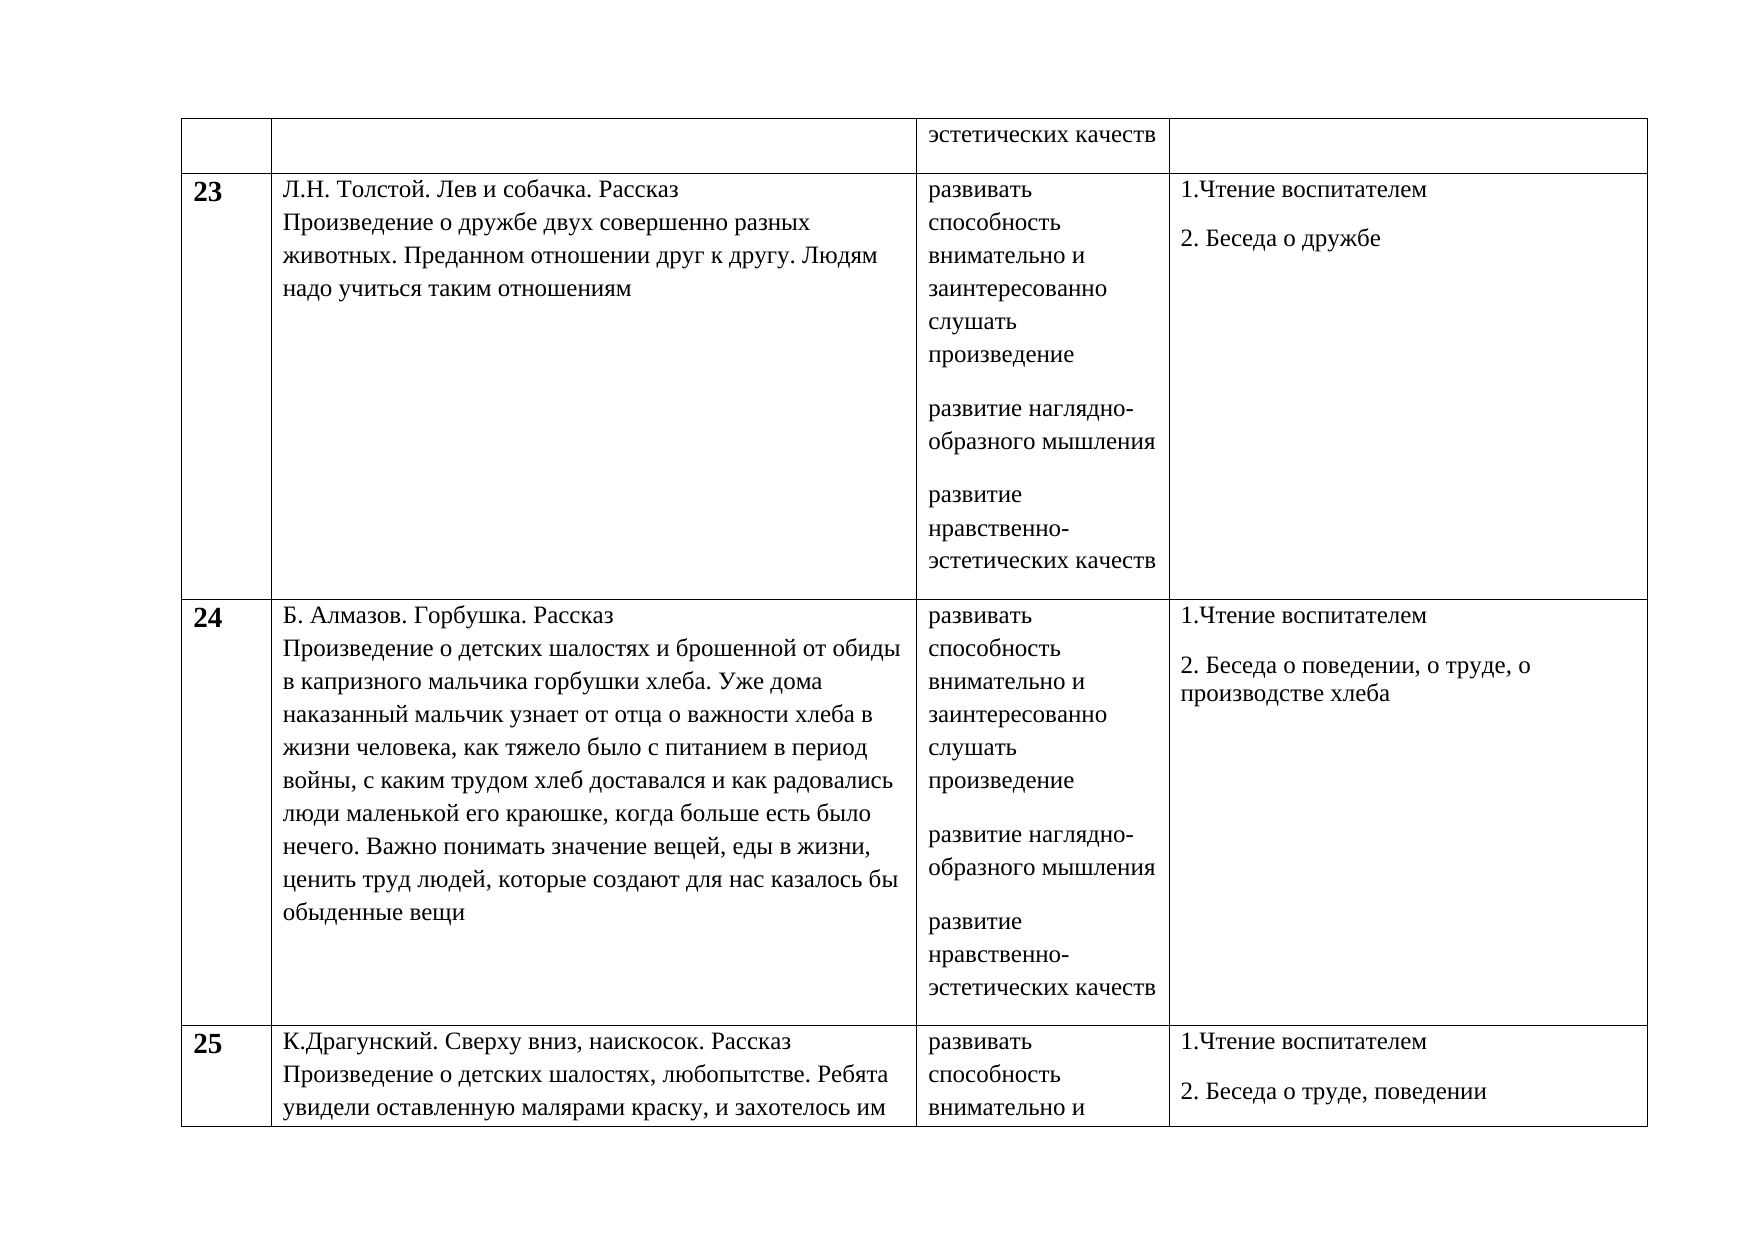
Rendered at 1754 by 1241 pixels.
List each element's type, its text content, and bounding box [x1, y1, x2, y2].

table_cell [272, 1026, 916, 1126]
table_cell Б. Алмазов. Горбушка. Рассказ Произведение о детских шалостях и брошенной от обиды в капризного мальчика горбушки хлеба. Уже дома наказанный мальчик узнает от отца о важности хлеба в жизни человека, как тяжело было с питанием в период войны, с каким трудом хлеб доставался и как радовались люди маленькой его краюшке, когда больше есть было нечего. Важно понимать значение вещей, еды в жизни, ценить труд людей, которые создают для нас казалось бы обыденные вещи [272, 600, 916, 1025]
table_cell Л.Н. Толстой. Лев и собачка. Рассказ Произведение о дружбе двух совершенно разных животных. Преданном отношении друг к другу. Людям надо учиться таким отношениям [272, 174, 916, 599]
table_cell 22 [182, 119, 271, 173]
table_cell 25 [182, 1026, 271, 1126]
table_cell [1170, 119, 1647, 173]
table_cell 1.Чтение воспитателем 2. Беседа о дружбе [1170, 174, 1647, 599]
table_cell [917, 119, 1169, 173]
table_cell 24 [182, 600, 271, 1025]
table_cell 1.Чтение воспитателем 2. Беседа о поведении, о труде, о производстве хлеба [1170, 600, 1647, 1025]
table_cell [1170, 1026, 1647, 1126]
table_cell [272, 119, 916, 173]
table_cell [917, 1026, 1169, 1126]
table_cell 23 [182, 174, 271, 599]
